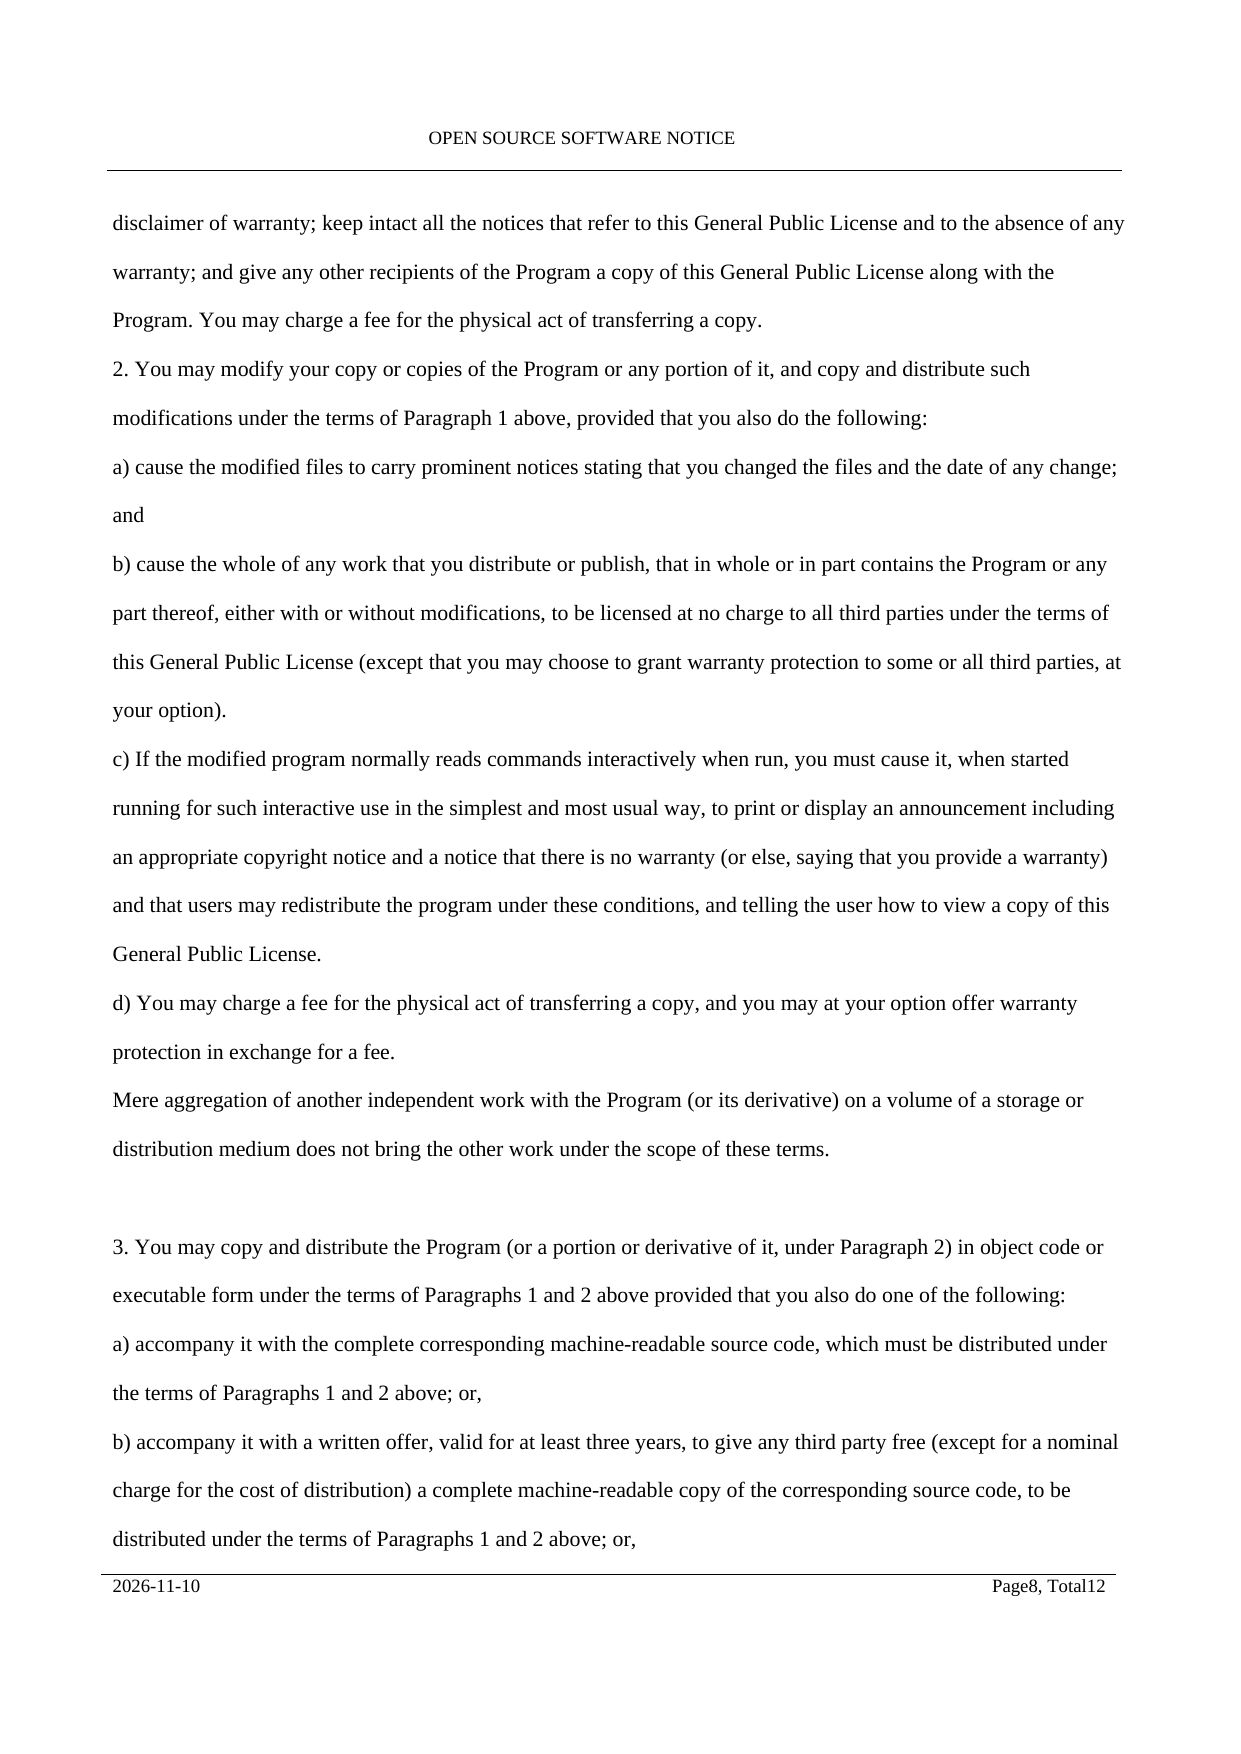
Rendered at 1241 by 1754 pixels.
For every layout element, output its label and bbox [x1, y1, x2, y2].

text [112, 206, 1128, 1555]
